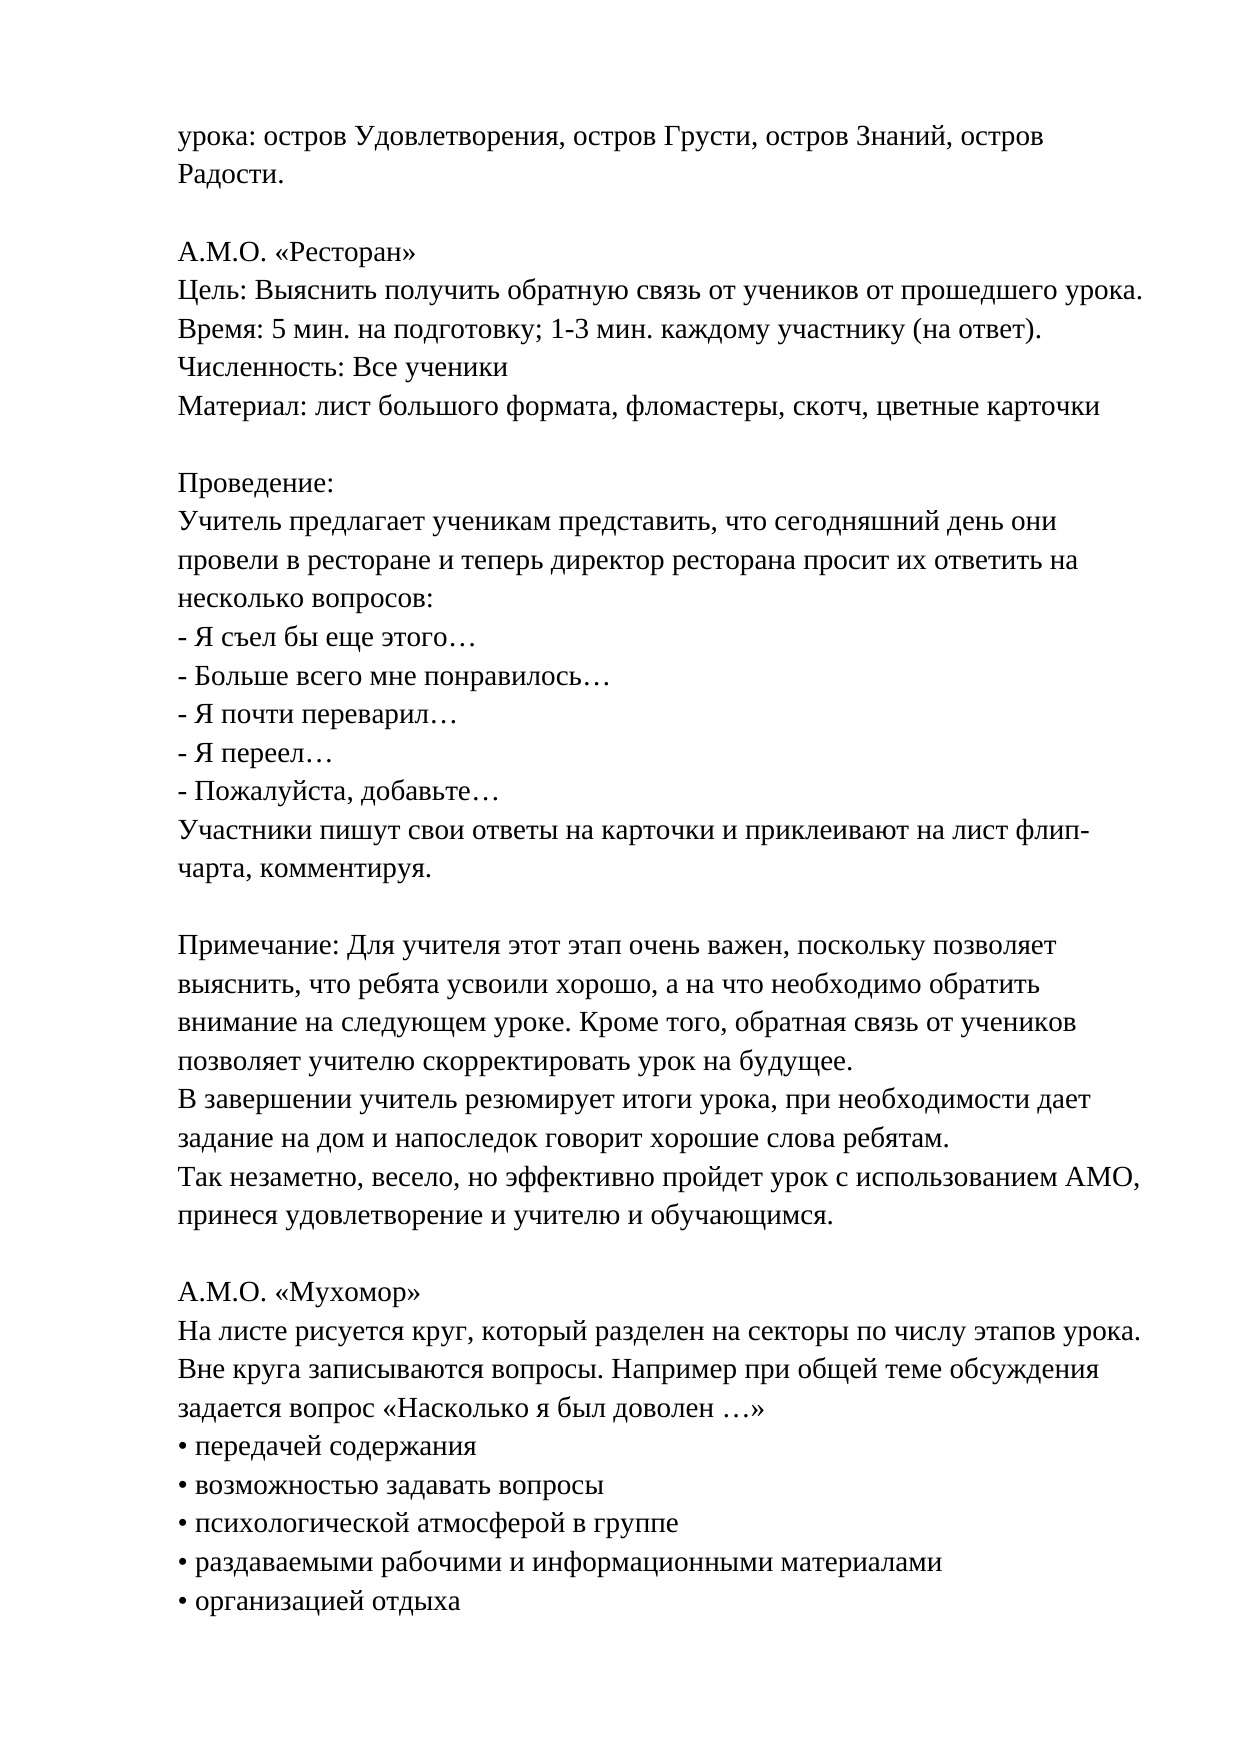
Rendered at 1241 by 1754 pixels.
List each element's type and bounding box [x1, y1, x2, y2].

text [177, 118, 1152, 1616]
